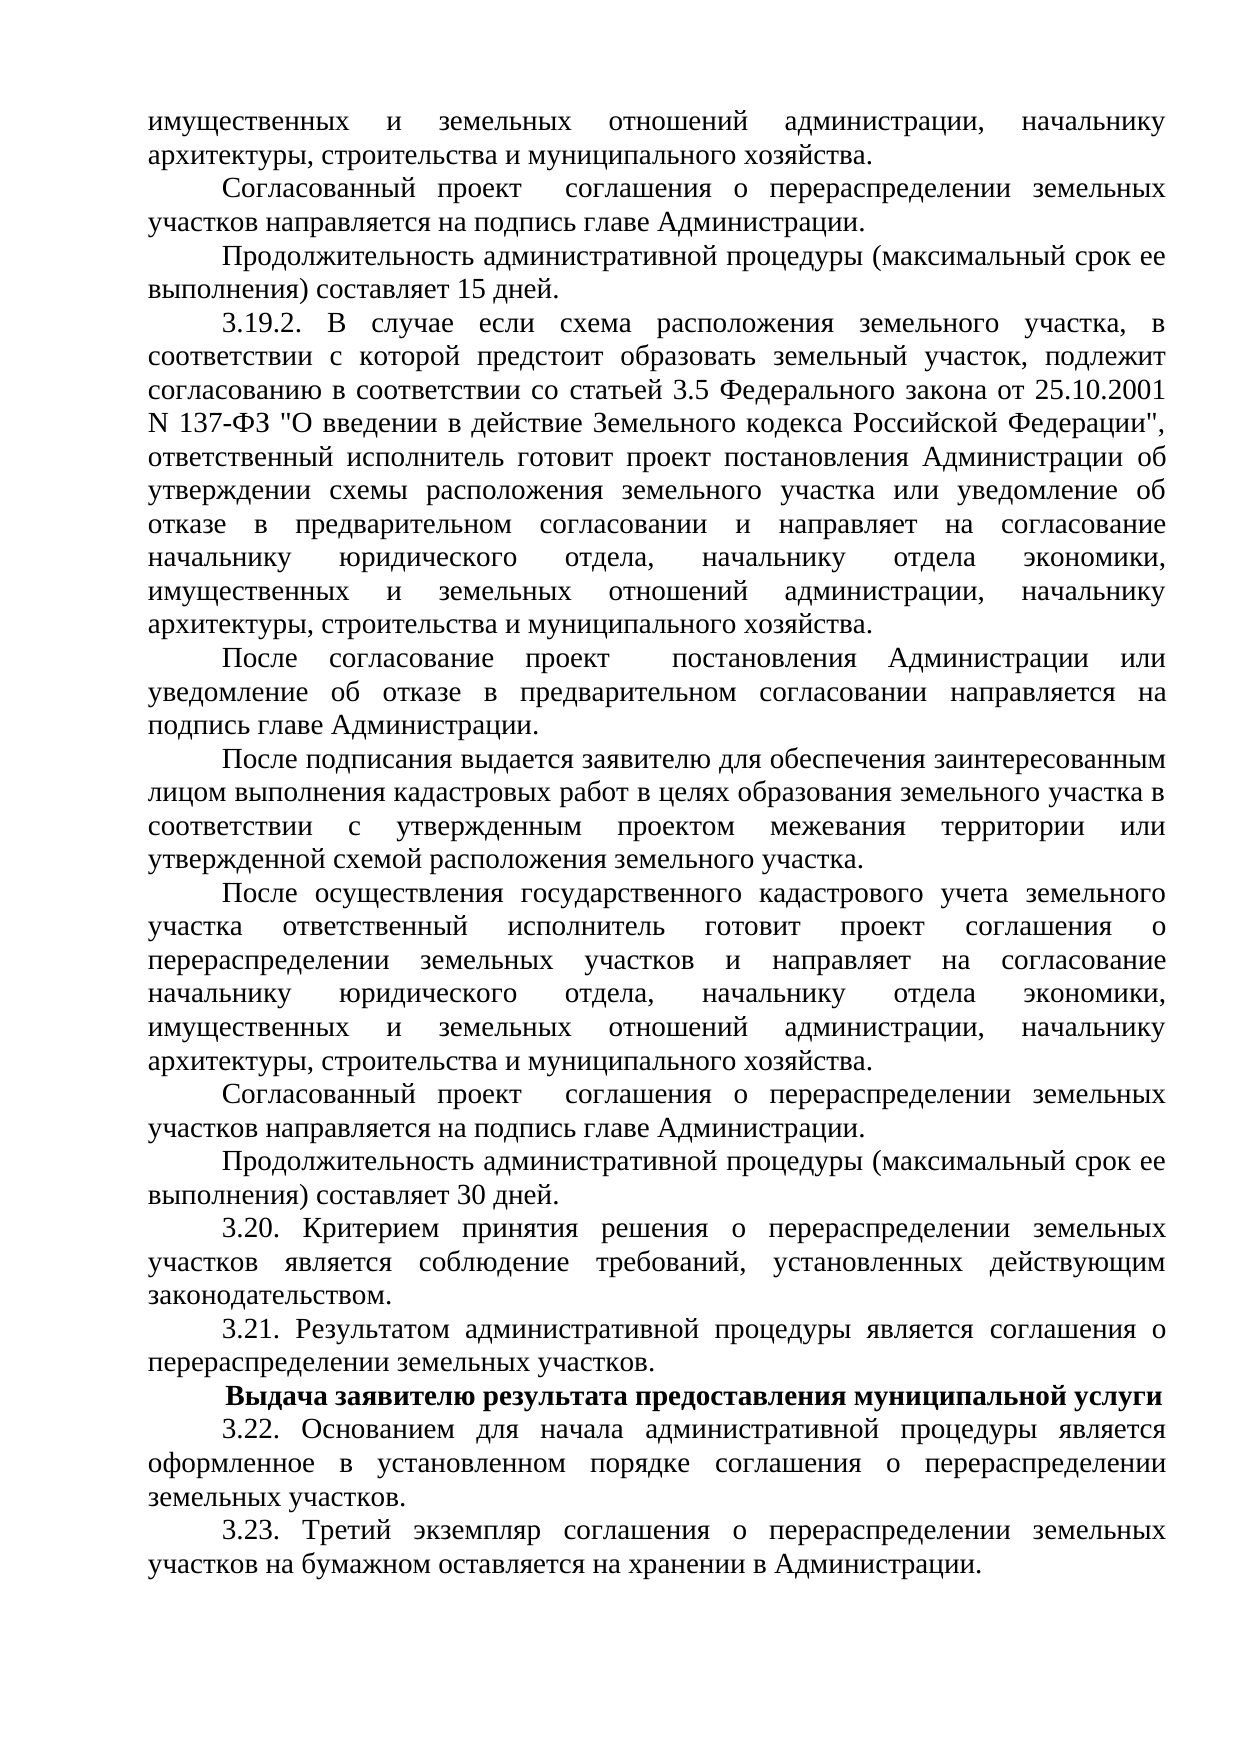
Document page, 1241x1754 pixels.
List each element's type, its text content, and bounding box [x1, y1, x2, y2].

text 3.22. Основанием для начала административной процедуры является оформленное в установленном порядке соглашения о перераспределении земельных участков. [148, 1412, 1167, 1512]
text Продолжительность административной процедуры (максимальный срок ее выполнения) составляет 15 дней. [148, 238, 1167, 305]
text Согласованный проект соглашения о перераспределении земельных участков направляется на подпись главе Администрации. [148, 1076, 1167, 1143]
text После осуществления государственного кадастрового учета земельного участка ответственный исполнитель готовит проект соглашения о перераспределении земельных участков и направляет на согласование начальнику юридического отдела, начальнику отдела экономики, имущественных и земельных отношений администрации, начальнику архитектуры, строительства и муниципального хозяйства. [148, 875, 1167, 1076]
text После согласование проект постановления Администрации или уведомление об отказе в предварительном согласовании направляется на подпись главе Администрации. [148, 640, 1167, 741]
text После подписания выдается заявителю для обеспечения заинтересованным лицом выполнения кадастровых работ в целях образования земельного участка в соответствии с утвержденным проектом межевания территории или утвержденной схемой расположения земельного участка. [148, 741, 1167, 875]
text 3.19.2. В случае если схема расположения земельного участка, в соответствии с которой предстоит образовать земельный участок, подлежит согласованию в соответствии со статьей 3.5 Федерального закона от 25.10.2001 N 137-ФЗ "О введении в действие Земельного кодекса Российской Федерации", ответственный исполнитель готовит проект постановления Администрации об утверждении схемы расположения земельного участка или уведомление об отказе в предварительном согласовании и направляет на согласование начальнику юридического отдела, начальнику отдела экономики, имущественных и земельных отношений администрации, начальнику архитектуры, строительства и муниципального хозяйства. [148, 305, 1167, 640]
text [148, 103, 1167, 171]
text 3.21. Результатом административной процедуры является соглашения о перераспределении земельных участков. [148, 1311, 1167, 1378]
text 3.20. Критерием принятия решения о перераспределении земельных участков является соблюдение требований, установленных действующим законодательством. [148, 1210, 1167, 1311]
text 3.23. Третий экземпляр соглашения о перераспределении земельных участков на бумажном оставляется на хранении в Администрации. [148, 1512, 1167, 1579]
text Согласованный проект соглашения о перераспределении земельных участков направляется на подпись главе Администрации. [148, 171, 1167, 238]
text Выдача заявителю результата предоставления муниципальной услуги [148, 1378, 1167, 1412]
text Продолжительность административной процедуры (максимальный срок ее выполнения) составляет 30 дней. [148, 1143, 1167, 1210]
